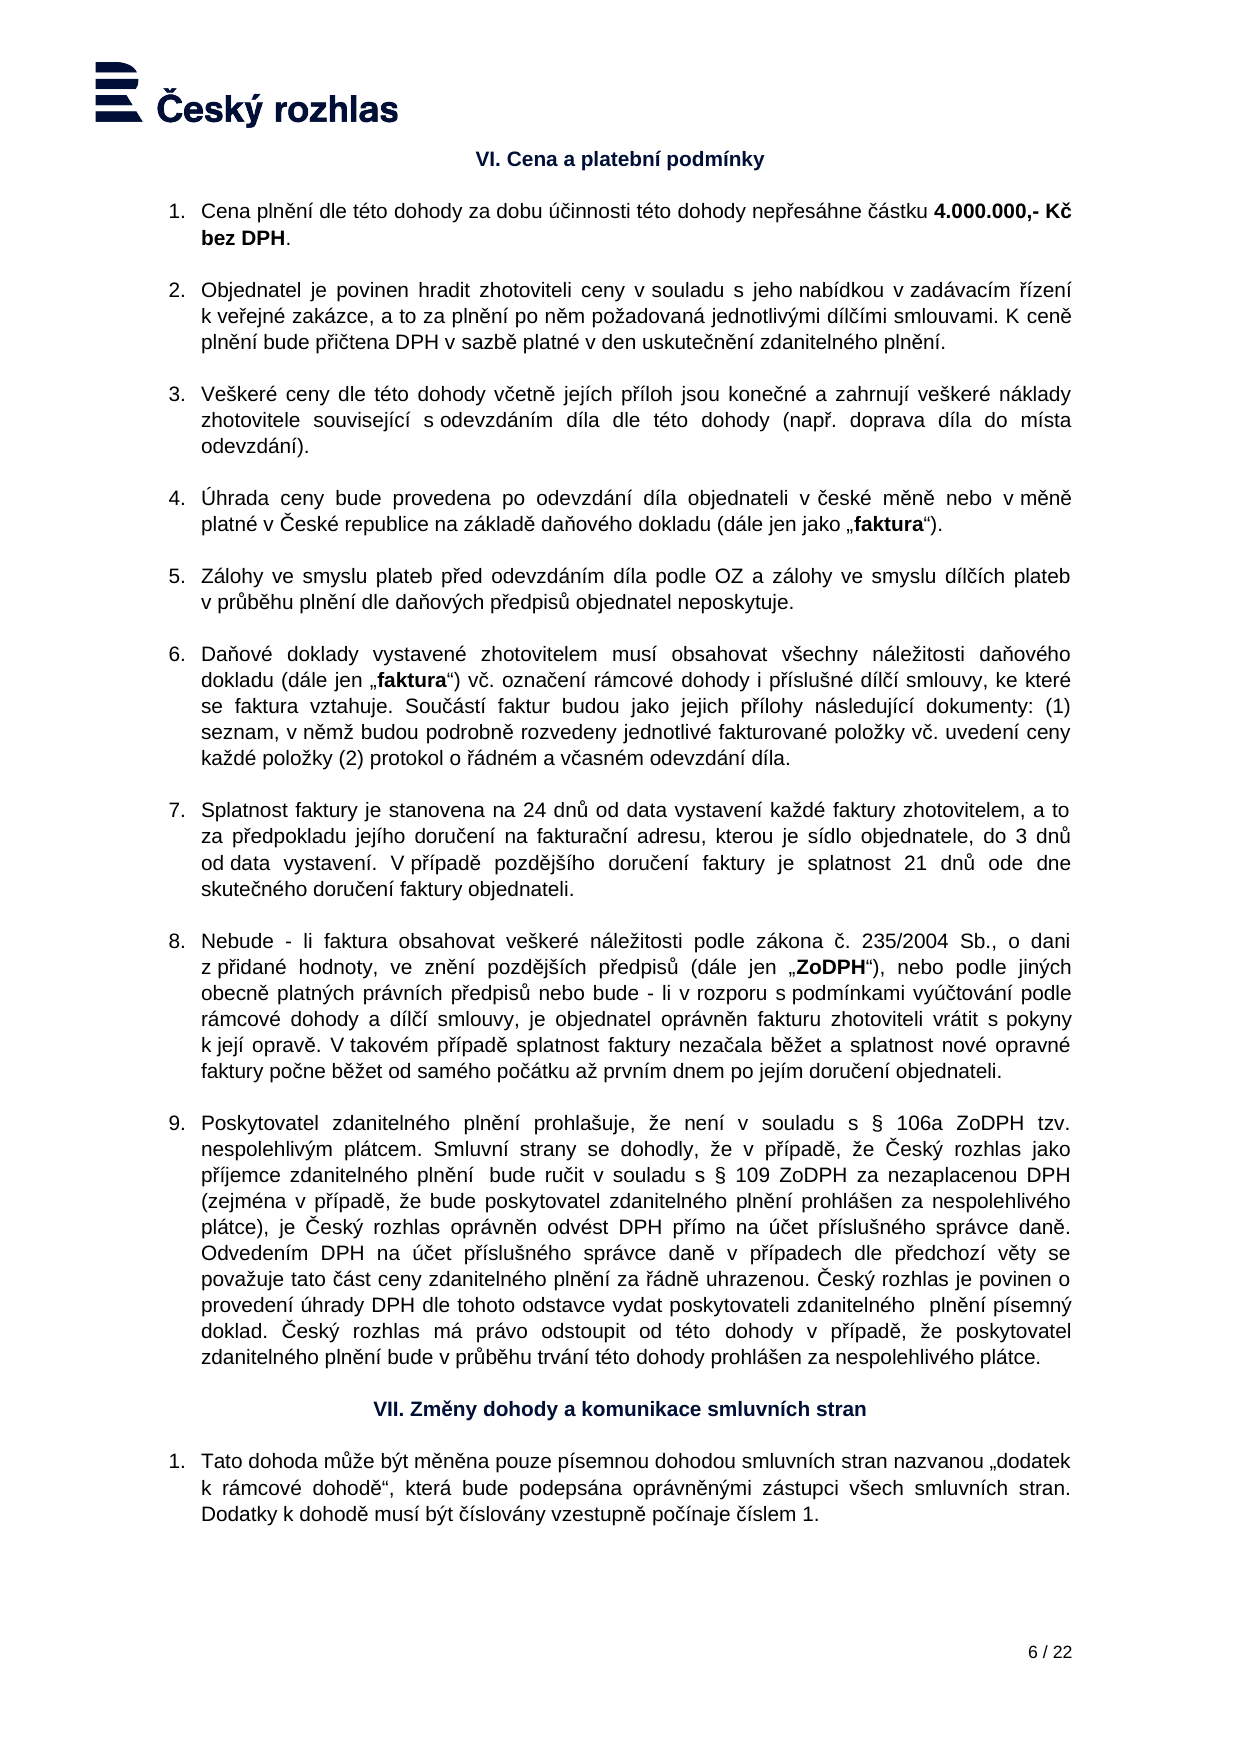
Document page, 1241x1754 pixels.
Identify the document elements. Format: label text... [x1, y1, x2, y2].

list Objednatel je povinen hradit zhotoviteli ceny v souladu s jeho nabídkou v zadávacím řízení k veřejné zakázce, a to za plnění po něm požadovaná jednotlivými dílčími smlouvami. K ceně plnění bude přičtena DPH v sazbě platné v den uskutečnění zdanitelného plnění. [168, 276, 1072, 354]
list Nebude - li faktura obsahovat veškeré náležitosti podle zákona č. 235/2004 Sb., o dani z přidané hodnoty, ve znění pozdějších předpisů (dále jen „ZoDPH“), nebo podle jiných obecně platných právních předpisů nebo bude - li v rozporu s podmínkami vyúčtování podle rámcové dohody a dílčí smlouvy, je objednatel oprávněn fakturu zhotoviteli vrátit s pokyny k její opravě. V takovém případě splatnost faktury nezačala běžet a splatnost nové opravné faktury počne běžet od samého počátku až prvním dnem po jejím doručení objednateli. [168, 927, 1072, 1083]
subtitle Změny dohody a komunikace smluvních stran [168, 1396, 1072, 1422]
list Cena plnění dle této dohody za dobu účinnosti této dohody nepřesáhne částku 4.000.000,- Kč bez DPH. [168, 198, 1072, 250]
subtitle Cena a platební podmínky [168, 146, 1072, 172]
list Tato dohoda může být měněna pouze písemnou dohodou smluvních stran nazvanou „dodatek k rámcové dohodě“, která bude podepsána oprávněnými zástupci všech smluvních stran. Dodatky k dohodě musí být číslovány vzestupně počínaje číslem 1. [168, 1448, 1072, 1526]
list Poskytovatel zdanitelného plnění prohlašuje, že není v souladu s § 106a ZoDPH tzv. nespolehlivým plátcem. Smluvní strany se dohodly, že v případě, že Český rozhlas jako příjemce zdanitelného plnění bude ručit v souladu s § 109 ZoDPH za nezaplacenou DPH (zejména v případě, že bude poskytovatel zdanitelného plnění prohlášen za nespolehlivého plátce), je Český rozhlas oprávněn odvést DPH přímo na účet příslušného správce daně. Odvedením DPH na účet příslušného správce daně v případech dle předchozí věty se považuje tato část ceny zdanitelného plnění za řádně uhrazenou. Český rozhlas je povinen o provedení úhrady DPH dle tohoto odstavce vydat poskytovateli zdanitelného plnění písemný doklad. Český rozhlas má právo odstoupit od této dohody v případě, že poskytovatel zdanitelného plnění bude v průběhu trvání této dohody prohlášen za nespolehlivého plátce. [168, 1109, 1072, 1370]
list Daňové doklady vystavené zhotovitelem musí obsahovat všechny náležitosti daňového dokladu (dále jen „faktura“) vč. označení rámcové dohody i příslušné dílčí smlouvy, ke které se faktura vztahuje. Součástí faktur budou jako jejich přílohy následující dokumenty: (1) seznam, v němž budou podrobně rozvedeny jednotlivé fakturované položky vč. uvedení ceny každé položky (2) protokol o řádném a včasném odevzdání díla. [168, 641, 1072, 771]
list Splatnost faktury je stanovena na 24 dnů od data vystavení každé faktury zhotovitelem, a to za předpokladu jejího doručení na fakturační adresu, kterou je sídlo objednatele, do 3 dnů od data vystavení. V případě pozdějšího doručení faktury je splatnost 21 dnů ode dne skutečného doručení faktury objednateli. [168, 797, 1072, 901]
list Úhrada ceny bude provedena po odevzdání díla objednateli v české měně nebo v měně platné v České republice na základě daňového dokladu (dále jen jako „faktura“). [168, 484, 1072, 537]
list Zálohy ve smyslu plateb před odevzdáním díla podle OZ a zálohy ve smyslu dílčích plateb v průběhu plnění dle daňových předpisů objednatel neposkytuje. [168, 563, 1072, 615]
picture [95, 62, 398, 128]
list Veškeré ceny dle této dohody včetně jejích příloh jsou konečné a zahrnují veškeré náklady zhotovitele související s odevzdáním díla dle této dohody (např. doprava díla do místa odevzdání). [168, 380, 1072, 458]
